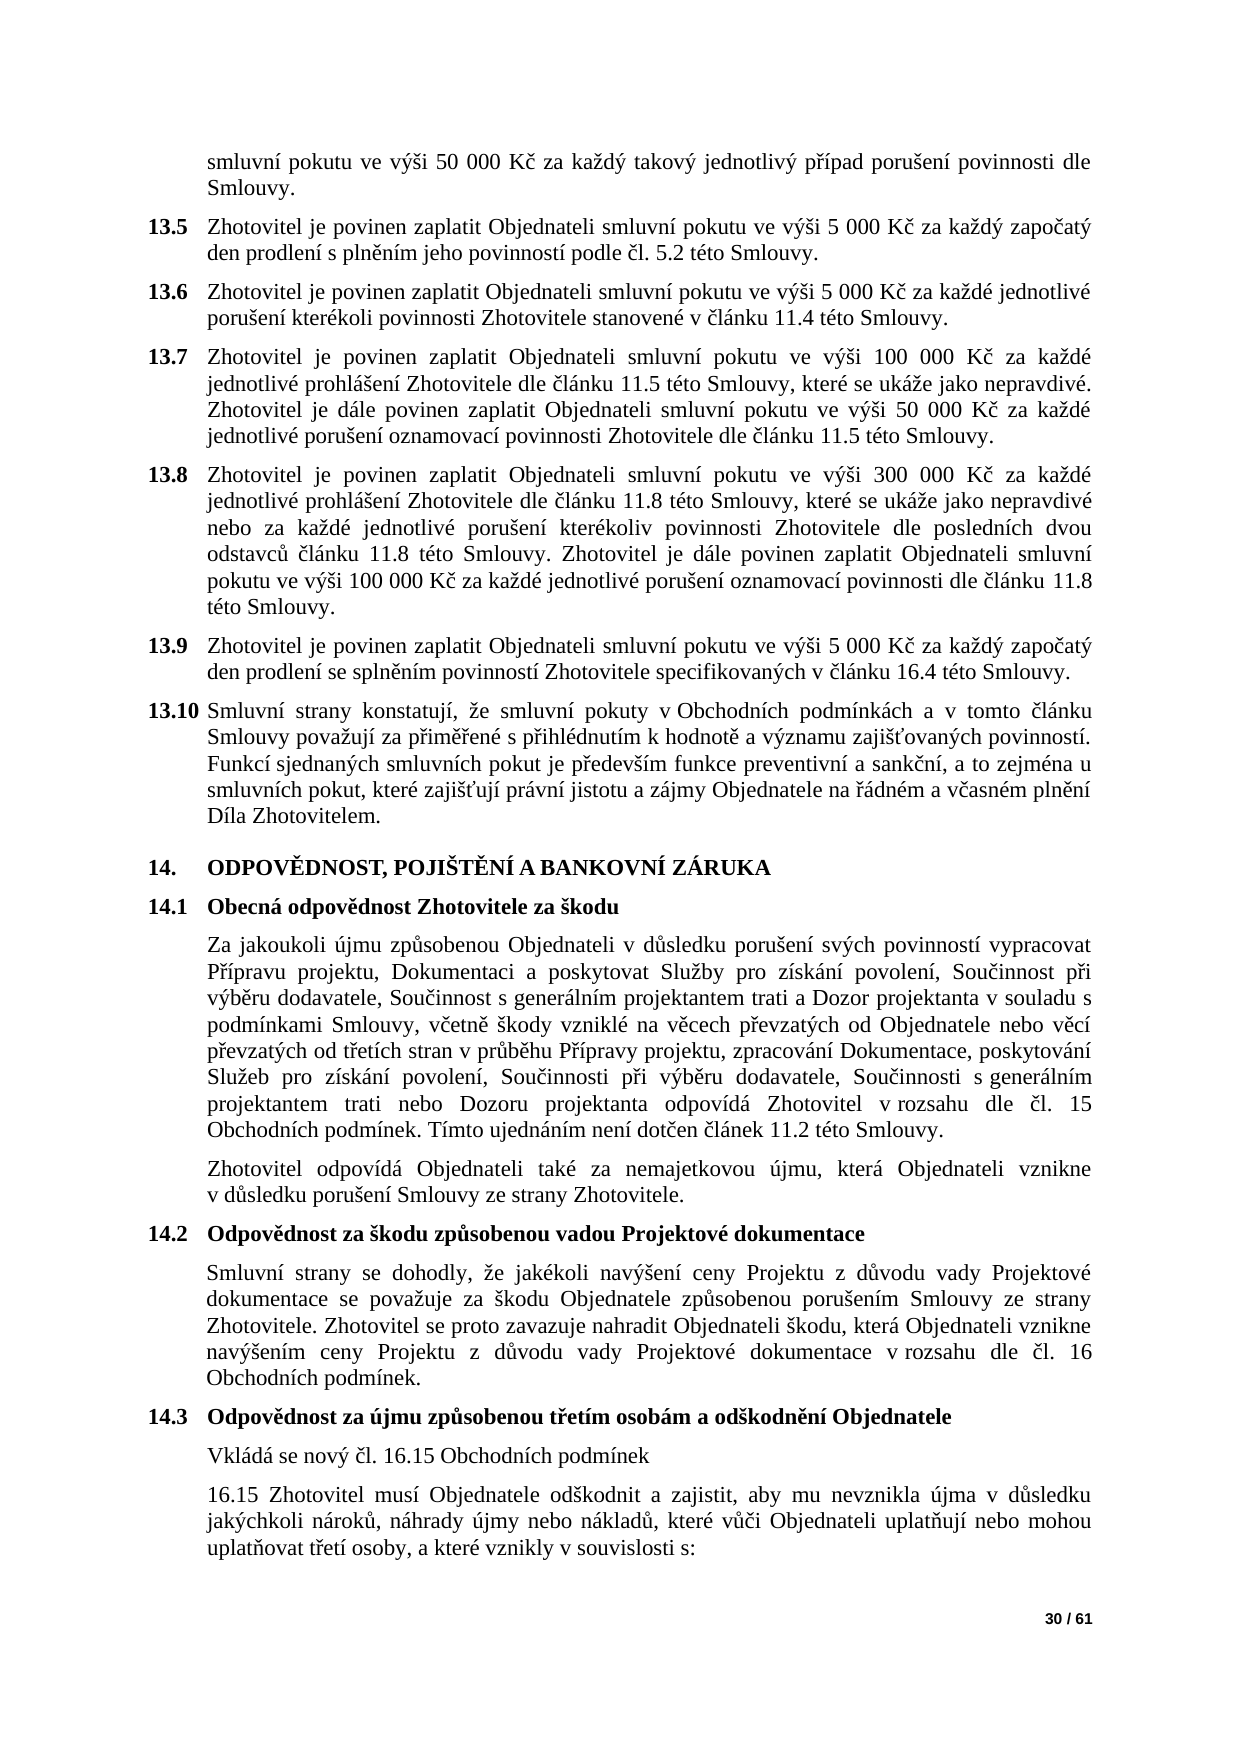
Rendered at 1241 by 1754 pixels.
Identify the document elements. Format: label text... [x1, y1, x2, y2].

text Zhotovitel je povinen zaplatit Objednateli smluvní pokutu ve výši 5 000 Kč za každý započatý den prodlení s plněním jeho povinností podle čl. 5.2 této Smlouvy. [148, 213, 1092, 266]
text Obecná odpovědnost Zhotovitele za škodu [148, 893, 1092, 919]
text Vkládá se nový čl. 16.15 Obchodních podmínek [207, 1442, 1092, 1468]
text Zhotovitel je povinen zaplatit Objednateli smluvní pokutu ve výši 5 000 Kč za každý započatý den prodlení se splněním povinností Zhotovitele specifikovaných v článku 16.4 této Smlouvy. [148, 632, 1092, 684]
text Zhotovitel je povinen zaplatit Objednateli smluvní pokutu ve výši 100 000 Kč za každé jednotlivé prohlášení Zhotovitele dle článku 11.5 této Smlouvy, které se ukáže jako nepravdivé. Zhotovitel je dále povinen zaplatit Objednateli smluvní pokutu ve výši 50 000 Kč za každé jednotlivé porušení oznamovací povinnosti Zhotovitele dle článku 11.5 této Smlouvy. [148, 343, 1092, 449]
text Odpovědnost za škodu způsobenou vadou Projektové dokumentace [148, 1220, 1092, 1246]
text Zhotovitel odpovídá Objednateli také za nemajetkovou újmu, která Objednateli vznikne v důsledku porušení Smlouvy ze strany Zhotovitele. [207, 1155, 1092, 1208]
text Zhotovitel je povinen zaplatit Objednateli smluvní pokutu ve výši 5 000 Kč za každé jednotlivé porušení kterékoli povinnosti Zhotovitele stanovené v článku 11.4 této Smlouvy. [148, 278, 1092, 331]
text Smluvní strany se dohodly, že jakékoli navýšení ceny Projektu z důvodu vady Projektové dokumentace se považuje za škodu Objednatele způsobenou porušením Smlouvy ze strany Zhotovitele. Zhotovitel se proto zavazuje nahradit Objednateli škodu, která Objednateli vznikne navýšením ceny Projektu z důvodu vady Projektové dokumentace v rozsahu dle čl. 16 Obchodních podmínek. [206, 1259, 1092, 1391]
text Smluvní strany konstatují, že smluvní pokuty v Obchodních podmínkách a v tomto článku Smlouvy považují za přiměřené s přihlédnutím k hodnotě a významu zajišťovaných povinností. Funkcí sjednaných smluvních pokut je především funkce preventivní a sankční, a to zejména u smluvních pokut, které zajišťují právní jistotu a zájmy Objednatele na řádném a včasném plnění Díla Zhotovitelem. [148, 697, 1092, 829]
text Za jakoukoli újmu způsobenou Objednateli v důsledku porušení svých povinností vypracovat Přípravu projektu, Dokumentaci a poskytovat Služby pro získání povolení, Součinnost při výběru dodavatele, Součinnost s generálním projektantem trati a Dozor projektanta v souladu s podmínkami Smlouvy, včetně škody vzniklé na věcech převzatých od Objednatele nebo věcí převzatých od třetích stran v průběhu Přípravy projektu, zpracování Dokumentace, poskytování Služeb pro získání povolení, Součinnosti při výběru dodavatele, Součinnosti s generálním projektantem trati nebo Dozoru projektanta odpovídá Zhotovitel v rozsahu dle čl. 15 Obchodních podmínek. Tímto ujednáním není dotčen článek 11.2 této Smlouvy. [207, 932, 1092, 1142]
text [148, 148, 1092, 200]
text Zhotovitel je povinen zaplatit Objednateli smluvní pokutu ve výši 300 000 Kč za každé jednotlivé prohlášení Zhotovitele dle článku 11.8 této Smlouvy, které se ukáže jako nepravdivé nebo za každé jednotlivé porušení kterékoliv povinnosti Zhotovitele dle posledních dvou odstavců článku 11.8 této Smlouvy. Zhotovitel je dále povinen zaplatit Objednateli smluvní pokutu ve výši 100 000 Kč za každé jednotlivé porušení oznamovací povinnosti dle článku 11.8 této Smlouvy. [148, 461, 1092, 619]
text Odpovědnost za újmu způsobenou třetím osobám a odškodnění Objednatele [148, 1403, 1092, 1429]
text 16.15 Zhotovitel musí Objednatele odškodnit a zajistit, aby mu nevznikla újma v důsledku jakýchkoli nároků, náhrady újmy nebo nákladů, které vůči Objednateli uplatňují nebo mohou uplatňovat třetí osoby, a které vznikly v souvislosti s: [207, 1481, 1092, 1560]
subtitle ODPOVĚDNOST, POJIŠTĚNÍ A BANKOVNÍ ZÁRUKA [148, 854, 1092, 880]
